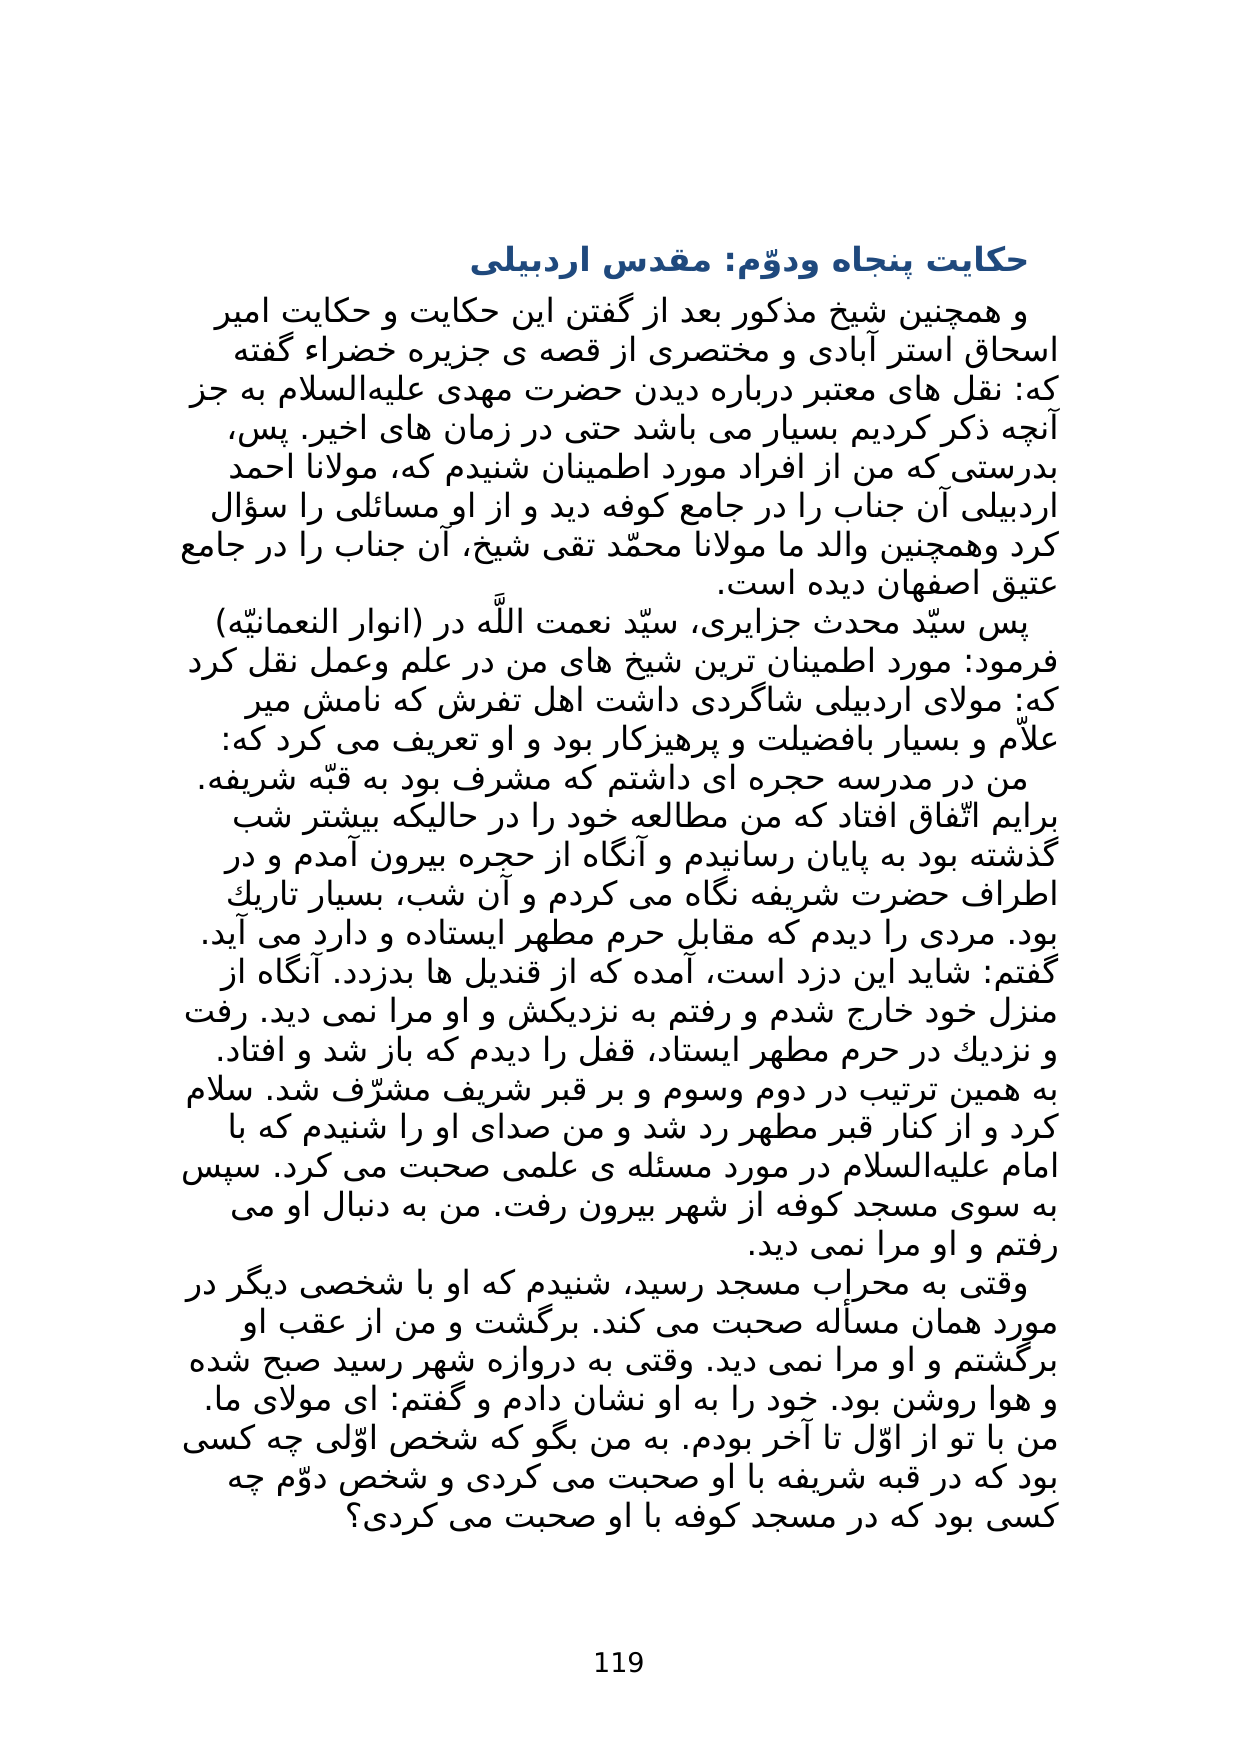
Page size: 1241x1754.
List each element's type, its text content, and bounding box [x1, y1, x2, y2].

text وقتى به محراب مسجد رسيد، شنيدم كه او با شخصى ديگر در مورد همان مسأله صحبت مى كند. برگشت و من از عقب او برگشتم و او مرا نمى ديد. وقتى به دروازه شهر رسيد صبح شده و هوا روشن بود. خود را به او نشان دادم و گفتم: اى مولاى ما. من با تو از اوّل تا آخر بودم. به من بگو كه شخص اوّلى چه كسى بود كه در قبه شريفه با او صحبت مى كردى و شخص دوّم چه كسى بود كه در مسجد كوفه با او صحبت مى كردى؟ [178, 1263, 1059, 1535]
subtitle حكايت پنجاه ودوّم: مقدس اردبيلى [178, 241, 1059, 279]
text و همچنين شيخ مذكور بعد از گفتن اين حكايت و حكايت امير اسحاق استر آبادى و مختصرى از قصه ى جزيره خضراء گفته كه: نقل هاى معتبر درباره ديدن حضرت مهدى عليه‌السلام به جز آنچه ذكر كرديم بسيار مى باشد حتى در زمان هاى اخير. پس، بدرستى كه من از افراد مورد اطمينان شنيدم كه، مولانا احمد اردبيلى آن جناب را در جامع كوفه ديد و از او مسائلى را سؤال كرد وهمچنين والد ما مولانا محمّد تقى شيخ، آن جناب را در جامع عتيق اصفهان ديده است. [178, 292, 1059, 603]
text پس سيّد محدث جزايرى، سيّد نعمت اللَّه در (انوار النعمانيّه) فرمود: مورد اطمينان ترين شيخ هاى من در علم وعمل نقل كرد كه: مولاى اردبيلى شاگردى داشت اهل تفرش كه نامش مير علاّم و بسيار بافضيلت و پرهيزكار بود و او تعريف مى كرد كه: [178, 603, 1059, 758]
text من در مدرسه حجره اى داشتم كه مشرف بود به قبّه شريفه. برايم اتّفاق افتاد كه من مطالعه خود را در حاليكه بيشتر شب گذشته بود به پايان رسانيدم و آنگاه از حجره بيرون آمدم و در اطراف حضرت شريفه نگاه مى كردم و آن شب، بسيار تاريك بود. مردى را ديدم كه مقابل حرم مطهر ايستاده و دارد مى آيد. گفتم: شايد اين دزد است، آمده كه از قنديل ها بدزدد. آنگاه از منزل خود خارج شدم و رفتم به نزديكش و او مرا نمى ديد. رفت و نزديك در حرم مطهر ايستاد، قفل را ديدم كه باز شد و افتاد. به همين ترتيب در دوم وسوم و بر قبر شريف مشرّف شد. سلام كرد و از كنار قبر مطهر رد شد و من صداى او را شنيدم كه با امام عليه‌السلام در مورد مسئله ى علمى صحبت مى كرد. سپس به سوى مسجد كوفه از شهر بيرون رفت. من به دنبال او مى رفتم و او مرا نمى ديد. [178, 758, 1059, 1263]
